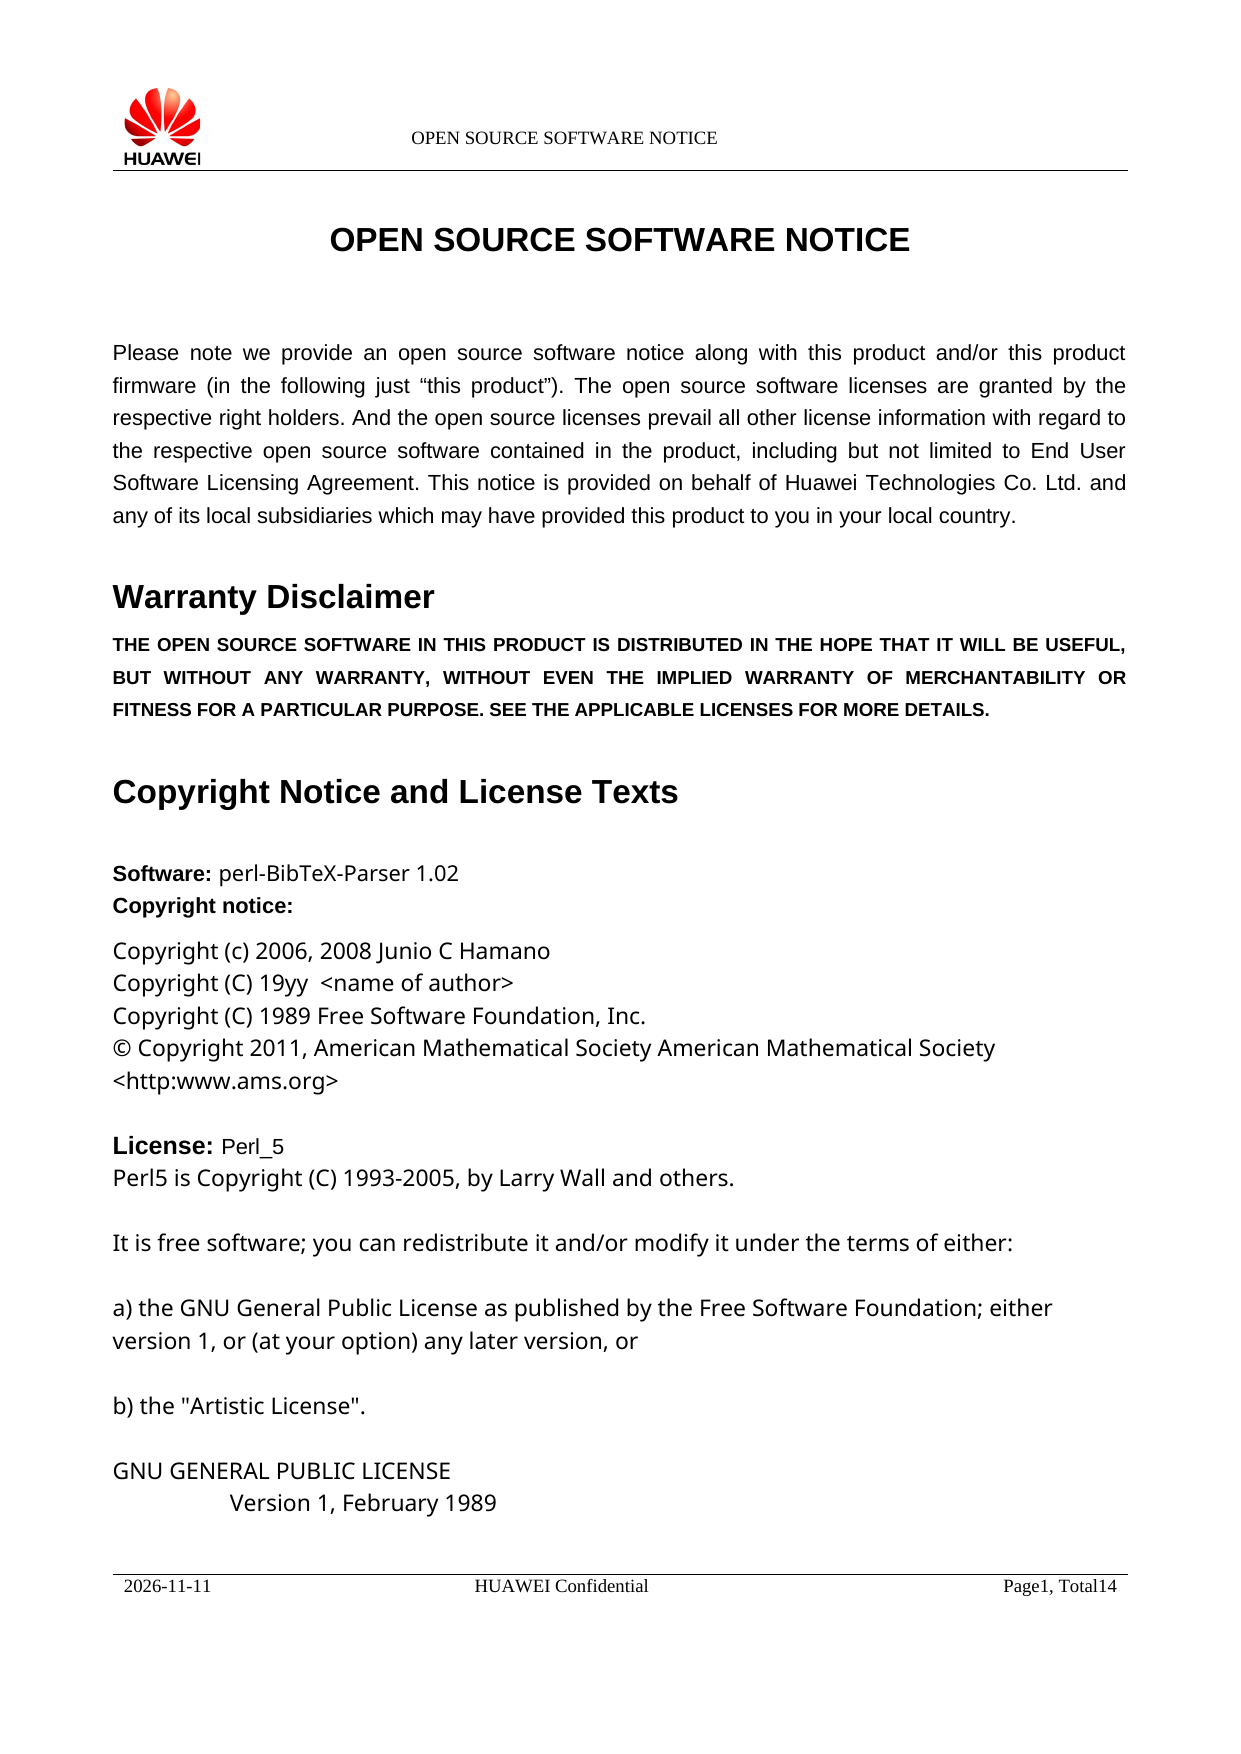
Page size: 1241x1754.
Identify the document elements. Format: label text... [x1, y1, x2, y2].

text Please note we provide an open source software notice along with this product and/or this product firmware (in the following just “this product”). The open source software licenses are granted by the respective right holders. And the open source licenses prevail all other license information with regard to the respective open source software contained in the product, including but not limited to End User Software Licensing Agreement. This notice is provided on behalf of Huawei Technologies Co. Ltd. and any of its local subsidiaries which may have provided this product to you in your local country. [112, 336, 1128, 531]
text b) the "Artistic License". [112, 1389, 1128, 1421]
text License: Perl_5 [112, 1129, 1128, 1161]
text Perl5 is Copyright (C) 1993-2005, by Larry Wall and others. [112, 1161, 1128, 1194]
title Software: perl-BibTeX-Parser 1.02 [112, 856, 1128, 889]
text It is free software; you can redistribute it and/or modify it under the terms of either: [112, 1226, 1128, 1259]
text GNU GENERAL PUBLIC LICENSE [112, 1454, 1128, 1486]
picture [124, 88, 201, 165]
text Copyright notice: [112, 889, 1128, 921]
text The open source software in this product is distributed in the hope that it will be useful, but WITHOUT ANY WARRANTY, without even the implied warranty of MERCHANTABILITY or FITNESS FOR A PARTICULAR PURPOSE. See the applicable licenses for more details. [112, 629, 1128, 726]
text Version 1, February 1989 [112, 1486, 1128, 1519]
text Copyright (c) 2006, 2008 Junio C Hamano Copyright (C) 19yy <name of author> Copyright (C) 1989 Free Software Foundation, Inc. ﻿© Copyright 2011, American Mathematical Society American Mathematical Society <http:www.ams.org> [112, 934, 1128, 1129]
text Copyright Notice and License Texts [112, 759, 1128, 824]
text OPEN SOURCE SOFTWARE NOTICE [112, 206, 1128, 271]
text a) the GNU General Public License as published by the Free Software Foundation; either version 1, or (at your option) any later version, or [112, 1291, 1128, 1356]
text Warranty Disclaimer [112, 564, 1128, 629]
